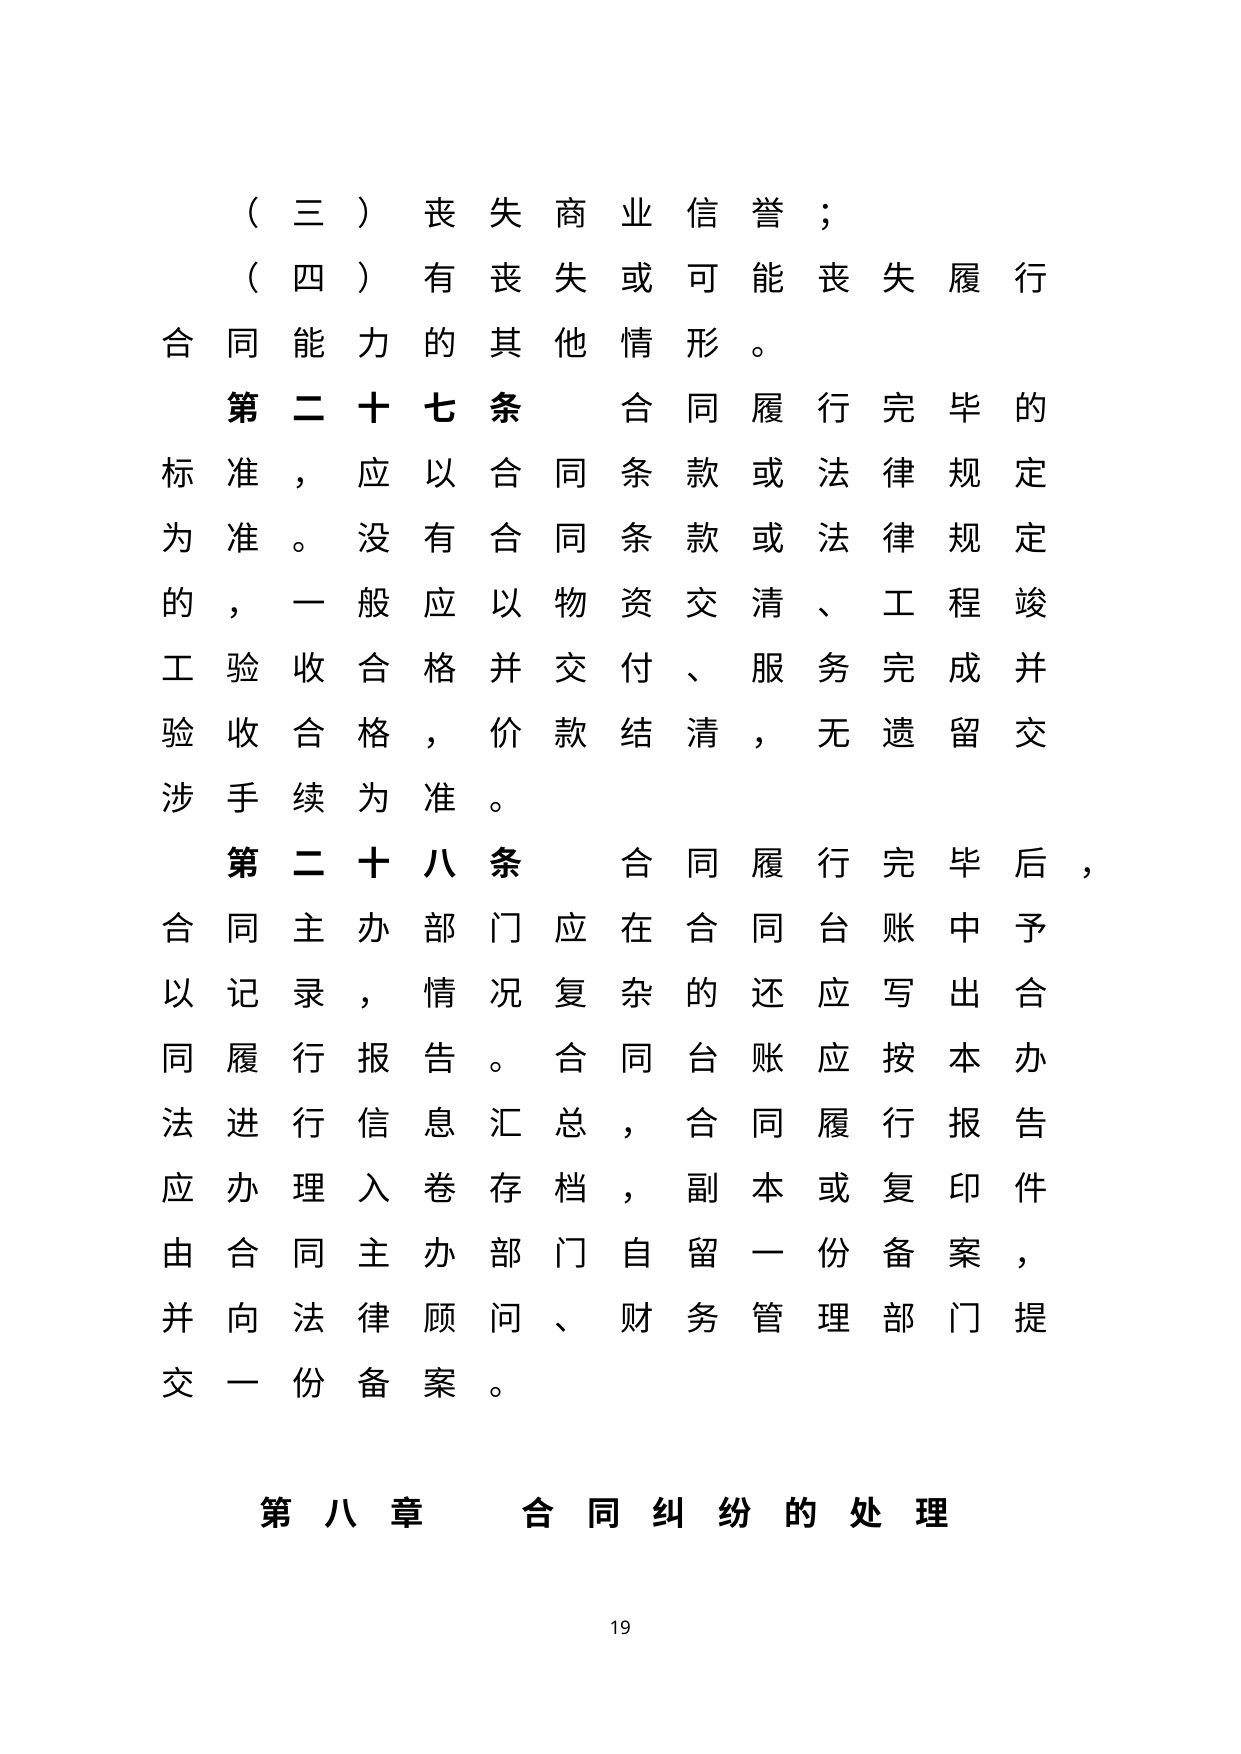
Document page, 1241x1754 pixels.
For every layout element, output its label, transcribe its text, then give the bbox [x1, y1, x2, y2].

text （四）有丧失或可能丧失履行合同能力的其他情形。 [161, 243, 1079, 373]
text 第二十八条 合同履行完毕后，合同主办部门应在合同台账中予以记录，情况复杂的还应写出合同履行报告。合同台账应按本办法进行信息汇总，合同履行报告应办理入卷存档，副本或复印件由合同主办部门自留一份备案，并向法律顾问、财务管理部门提交一份备案。 [161, 828, 1079, 1413]
text 第二十七条 合同履行完毕的标准，应以合同条款或法律规定为准。没有合同条款或法律规定的，一般应以物资交清、工程竣工验收合格并交付、服务完成并验收合格，价款结清，无遗留交涉手续为准。 [161, 373, 1079, 828]
text 第八章 合同纠纷的处理 [161, 1478, 1079, 1543]
text （三）丧失商业信誉； [161, 178, 1079, 243]
